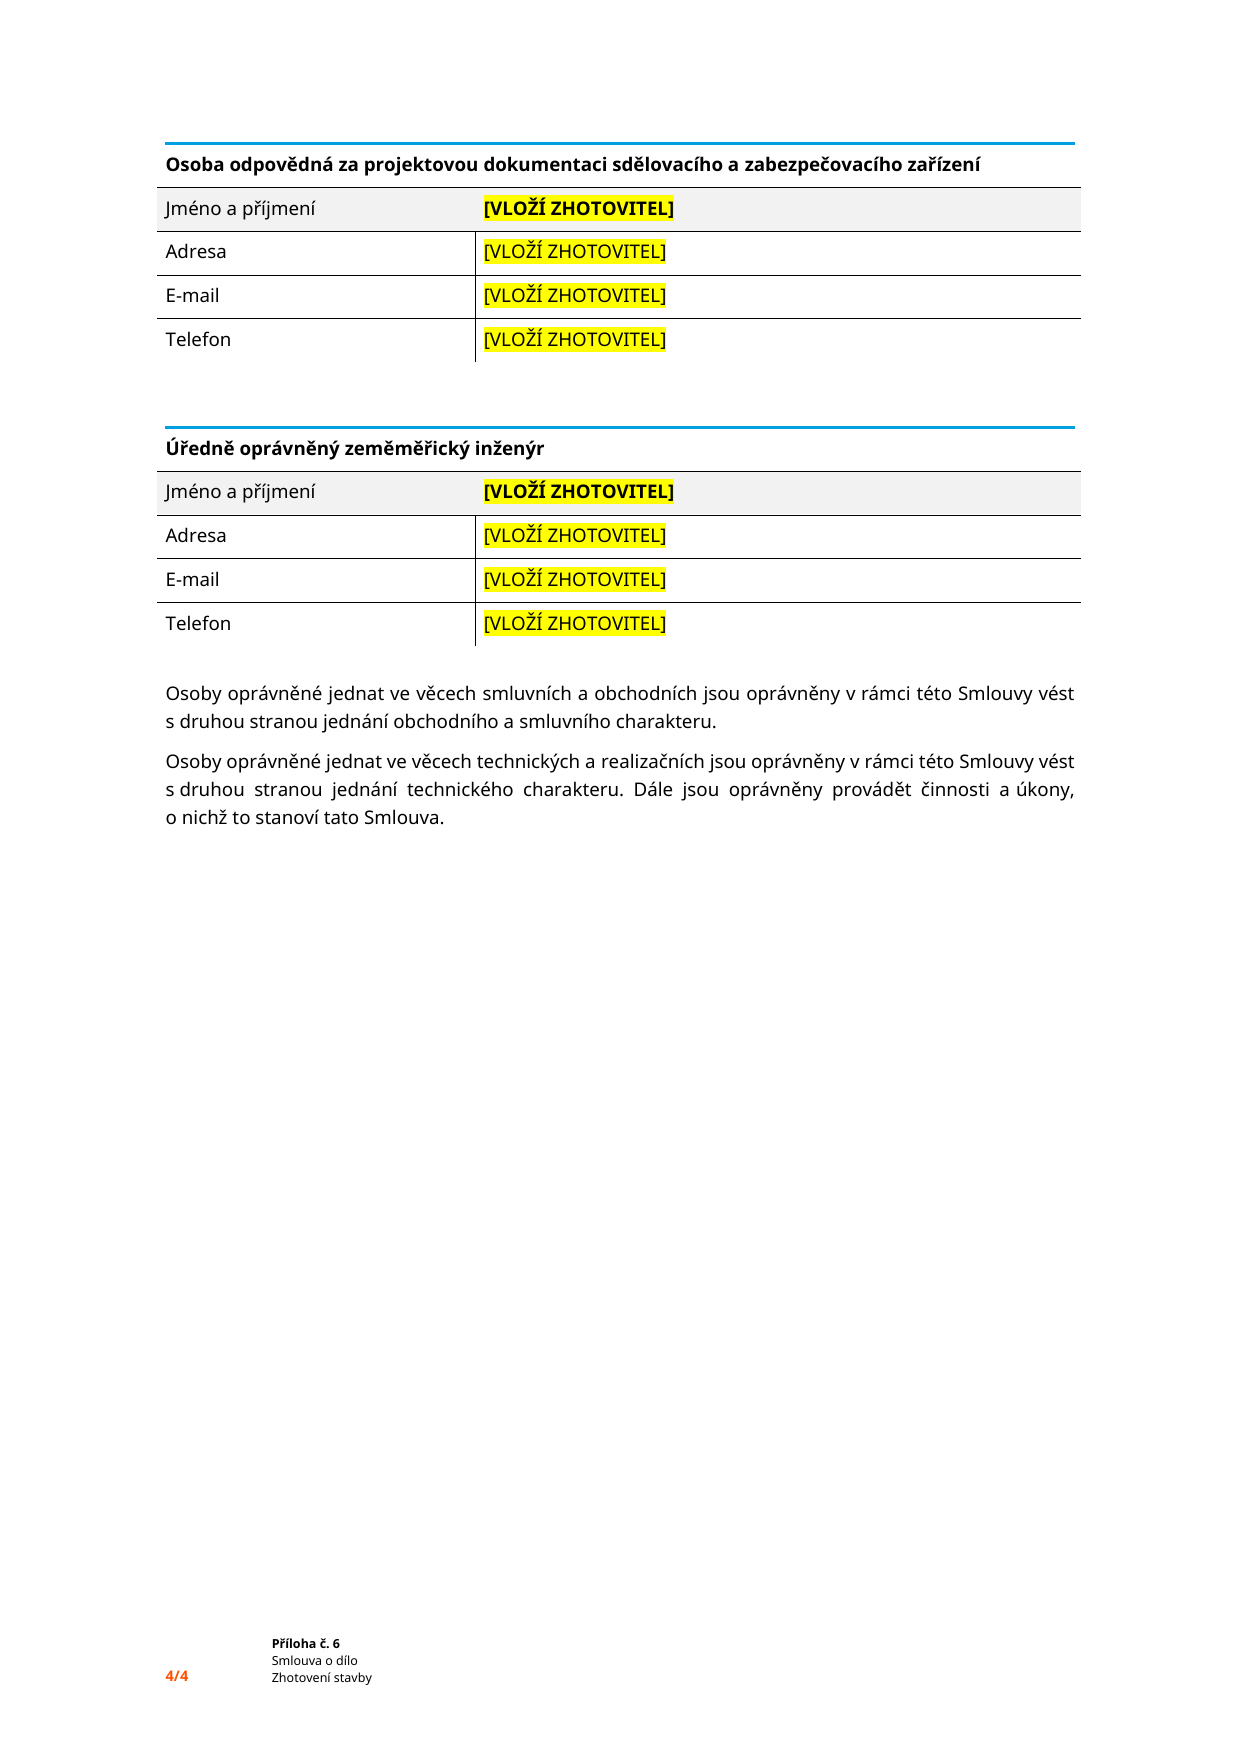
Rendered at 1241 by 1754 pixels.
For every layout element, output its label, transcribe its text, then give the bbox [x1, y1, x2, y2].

text Úředně oprávněný zeměměřický inženýr [165, 429, 1075, 461]
table_cell [VLOŽÍ ZHOTOVITEL] [476, 319, 1081, 362]
table_cell [VLOŽÍ ZHOTOVITEL] [476, 559, 1081, 602]
table_cell Adresa [157, 232, 475, 274]
table_cell Telefon [157, 319, 475, 362]
table_cell [VLOŽÍ ZHOTOVITEL] [476, 276, 1081, 318]
table_cell [VLOŽÍ ZHOTOVITEL] [476, 516, 1081, 558]
table_header Jméno a příjmení [157, 472, 475, 514]
text Osoba odpovědná za projektovou dokumentaci sdělovacího a zabezpečovacího zařízení [165, 145, 1075, 177]
table_header [VLOŽÍ ZHOTOVITEL] [475, 472, 1081, 514]
table_cell [VLOŽÍ ZHOTOVITEL] [476, 603, 1081, 646]
table_cell Adresa [157, 516, 475, 558]
table_cell [VLOŽÍ ZHOTOVITEL] [476, 232, 1081, 274]
text Osoby oprávněné jednat ve věcech smluvních a obchodních jsou oprávněny v rámci této Smlouvy vést s druhou stranou jednání obchodního a smluvního charakteru. [165, 680, 1075, 733]
table_header [VLOŽÍ ZHOTOVITEL] [475, 188, 1081, 231]
table_cell Telefon [157, 603, 475, 646]
table_cell E-mail [157, 276, 475, 318]
table_header Jméno a příjmení [157, 188, 475, 231]
text Osoby oprávněné jednat ve věcech technických a realizačních jsou oprávněny v rámci této Smlouvy vést s druhou stranou jednání technického charakteru. Dále jsou oprávněny provádět činnosti a úkony, o nichž to stanoví tato Smlouva. [165, 748, 1075, 830]
table_cell E-mail [157, 559, 475, 602]
